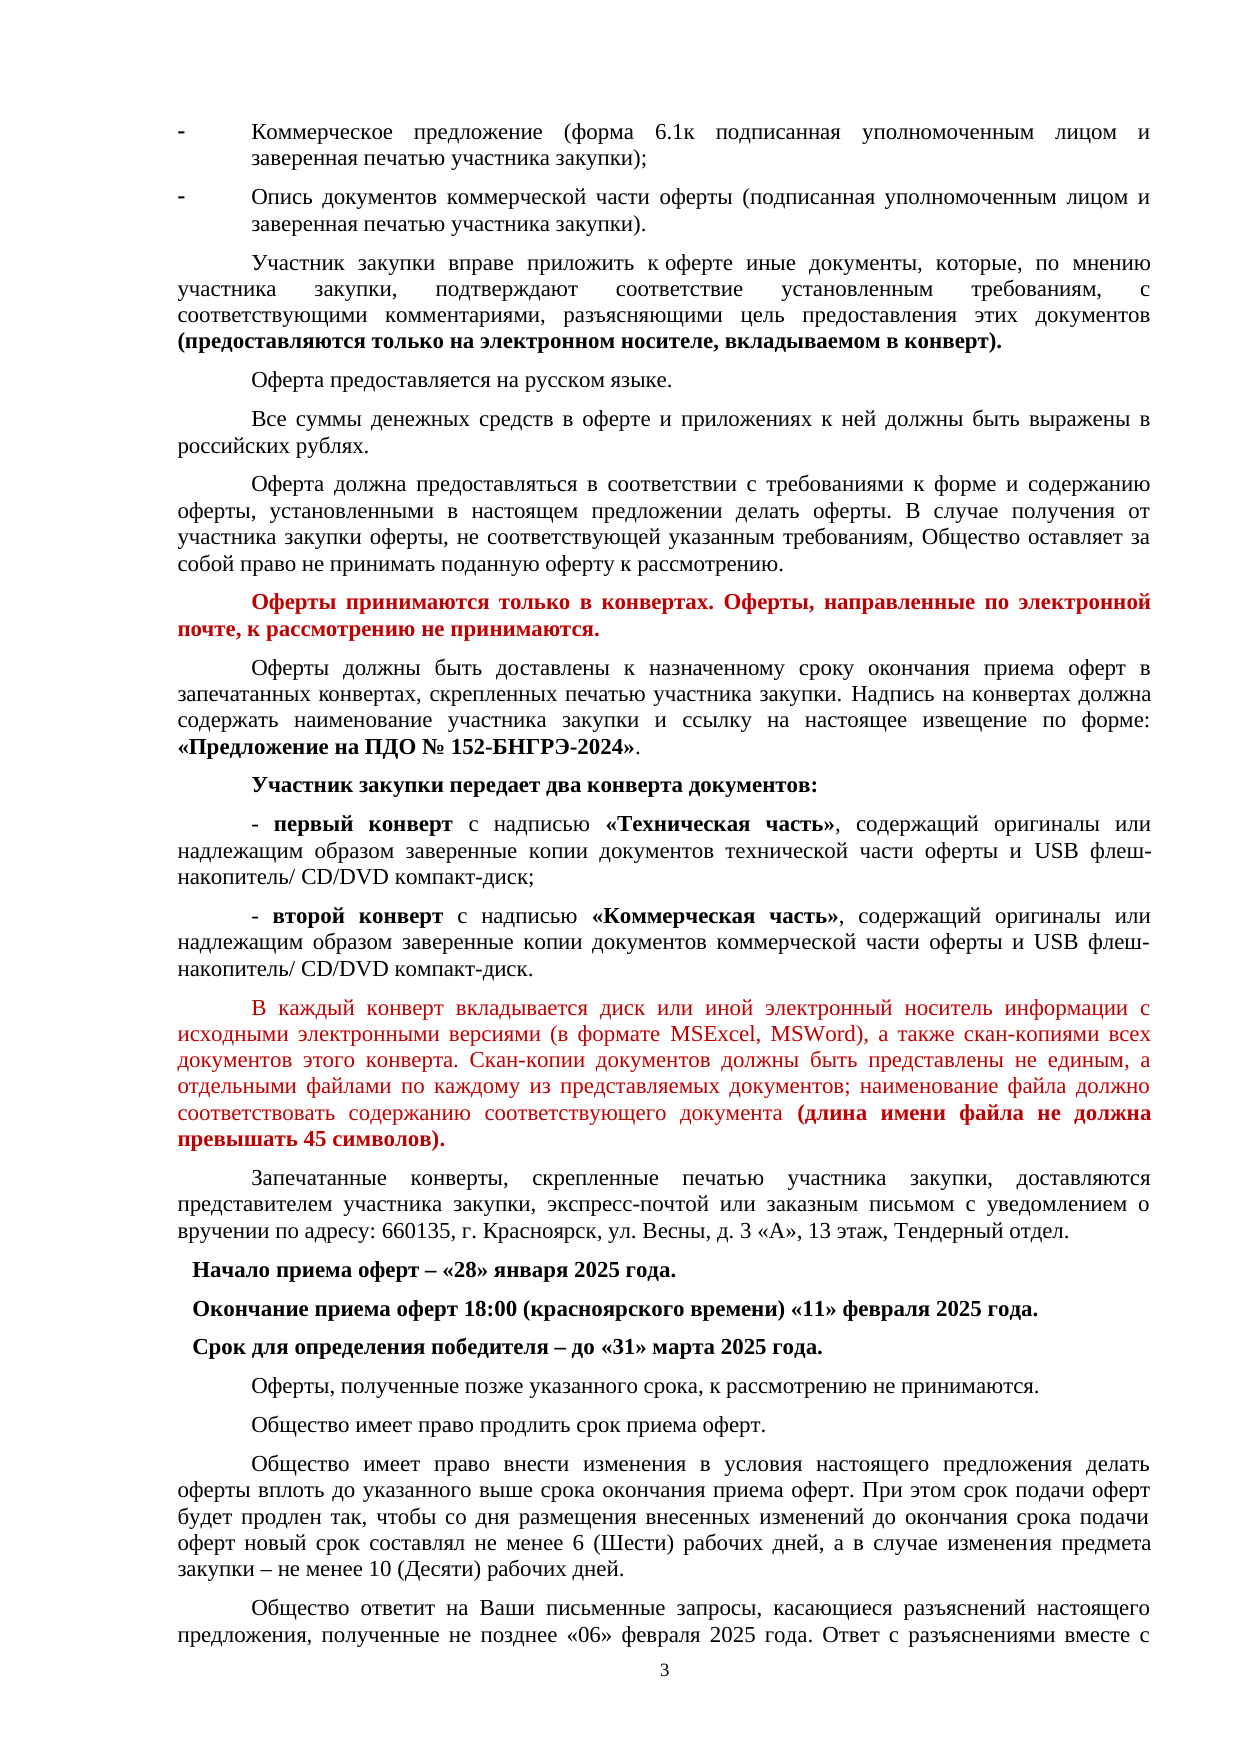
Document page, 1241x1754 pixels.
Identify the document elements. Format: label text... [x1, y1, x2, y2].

text Срок для определения победителя – до «31» марта 2025 года. [192, 1333, 1152, 1360]
text Оферты должны быть доставлены к назначенному сроку окончания приема оферт в запечатанных конвертах, скрепленных печатью участника закупки. Надпись на конвертах должна содержать наименование участника закупки и ссылку на настоящее извещение по форме: «Предложение на ПДО № 152-БНГРЭ-2024». [177, 654, 1152, 759]
text Окончание приема оферт 18:00 (красноярского времени) «11» февраля 2025 года. [192, 1294, 1152, 1321]
text Общество имеет право продлить срок приема оферт. [177, 1411, 1152, 1437]
text Оферты, полученные позже указанного срока, к рассмотрению не принимаются. [177, 1372, 1152, 1399]
text Оферта должна предоставляться в соответствии с требованиями к форме и содержанию оферты, установленными в настоящем предложении делать оферты. В случае получения от участника закупки оферты, не соответствующей указанным требованиям, Общество оставляет за собой право не принимать поданную оферту к рассмотрению. [177, 471, 1152, 576]
text Участник закупки вправе приложить к оферте иные документы, которые, по мнению участника закупки, подтверждают соответствие установленным требованиям, с соответствующими комментариями, разъясняющими цель предоставления этих документов (предоставляются только на электронном носителе, вкладываемом в конверт). [177, 248, 1152, 354]
text Участник закупки передает два конверта документов: [177, 772, 1152, 798]
text Запечатанные конверты, скрепленные печатью участника закупки, доставляются представителем участника закупки, экспресс-почтой или заказным письмом с уведомлением о вручении по адресу: 660135, г. Красноярск, ул. Весны, д. 3 «А», 13 этаж, Тендерный отдел. [177, 1164, 1152, 1243]
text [177, 1594, 1152, 1647]
text Общество имеет право внести изменения в условия настоящего предложения делать оферты вплоть до указанного выше срока окончания приема оферт. При этом срок подачи оферт будет продлен так, чтобы со дня размещения внесенных изменений до окончания срока подачи оферт новый срок составлял не менее 6 (Шести) рабочих дней, а в случае изменения предмета закупки – не менее 10 (Десяти) рабочих дней. [177, 1450, 1152, 1582]
text Оферта предоставляется на русском языке. [177, 366, 1152, 393]
text - первый конверт с надписью «Техническая часть», содержащий оригиналы или надлежащим образом заверенные копии документов технической части оферты и USB флеш-накопитель/ CD/DVD компакт-диск; [177, 810, 1152, 889]
text В каждый конверт вкладывается диск или иной электронный носитель информации с исходными электронными версиями (в формате MSExcel, MSWord), а также скан-копиями всех документов этого конверта. Скан-копии документов должны быть представлены не единым, а отдельными файлами по каждому из представляемых документов; наименование файла должно соответствовать содержанию соответствующего документа (длина имени файла не должна превышать 45 символов). [177, 993, 1152, 1152]
text Все суммы денежных средств в оферте и приложениях к ней должны быть выражены в российских рублях. [177, 405, 1152, 458]
list Опись документов коммерческой части оферты (подписанная уполномоченным лицом и заверенная печатью участника закупки). [177, 183, 1152, 236]
list Коммерческое предложение (форма 6.1к подписанная уполномоченным лицом и заверенная печатью участника закупки); [177, 118, 1152, 171]
text Оферты принимаются только в конвертах. Оферты, направленные по электронной почте, к рассмотрению не принимаются. [177, 588, 1152, 641]
text Начало приема оферт – «28» января 2025 года. [192, 1256, 1152, 1282]
text - второй конверт с надписью «Коммерческая часть», содержащий оригиналы или надлежащим образом заверенные копии документов коммерческой части оферты и USB флеш-накопитель/ CD/DVD компакт-диск. [177, 902, 1152, 981]
